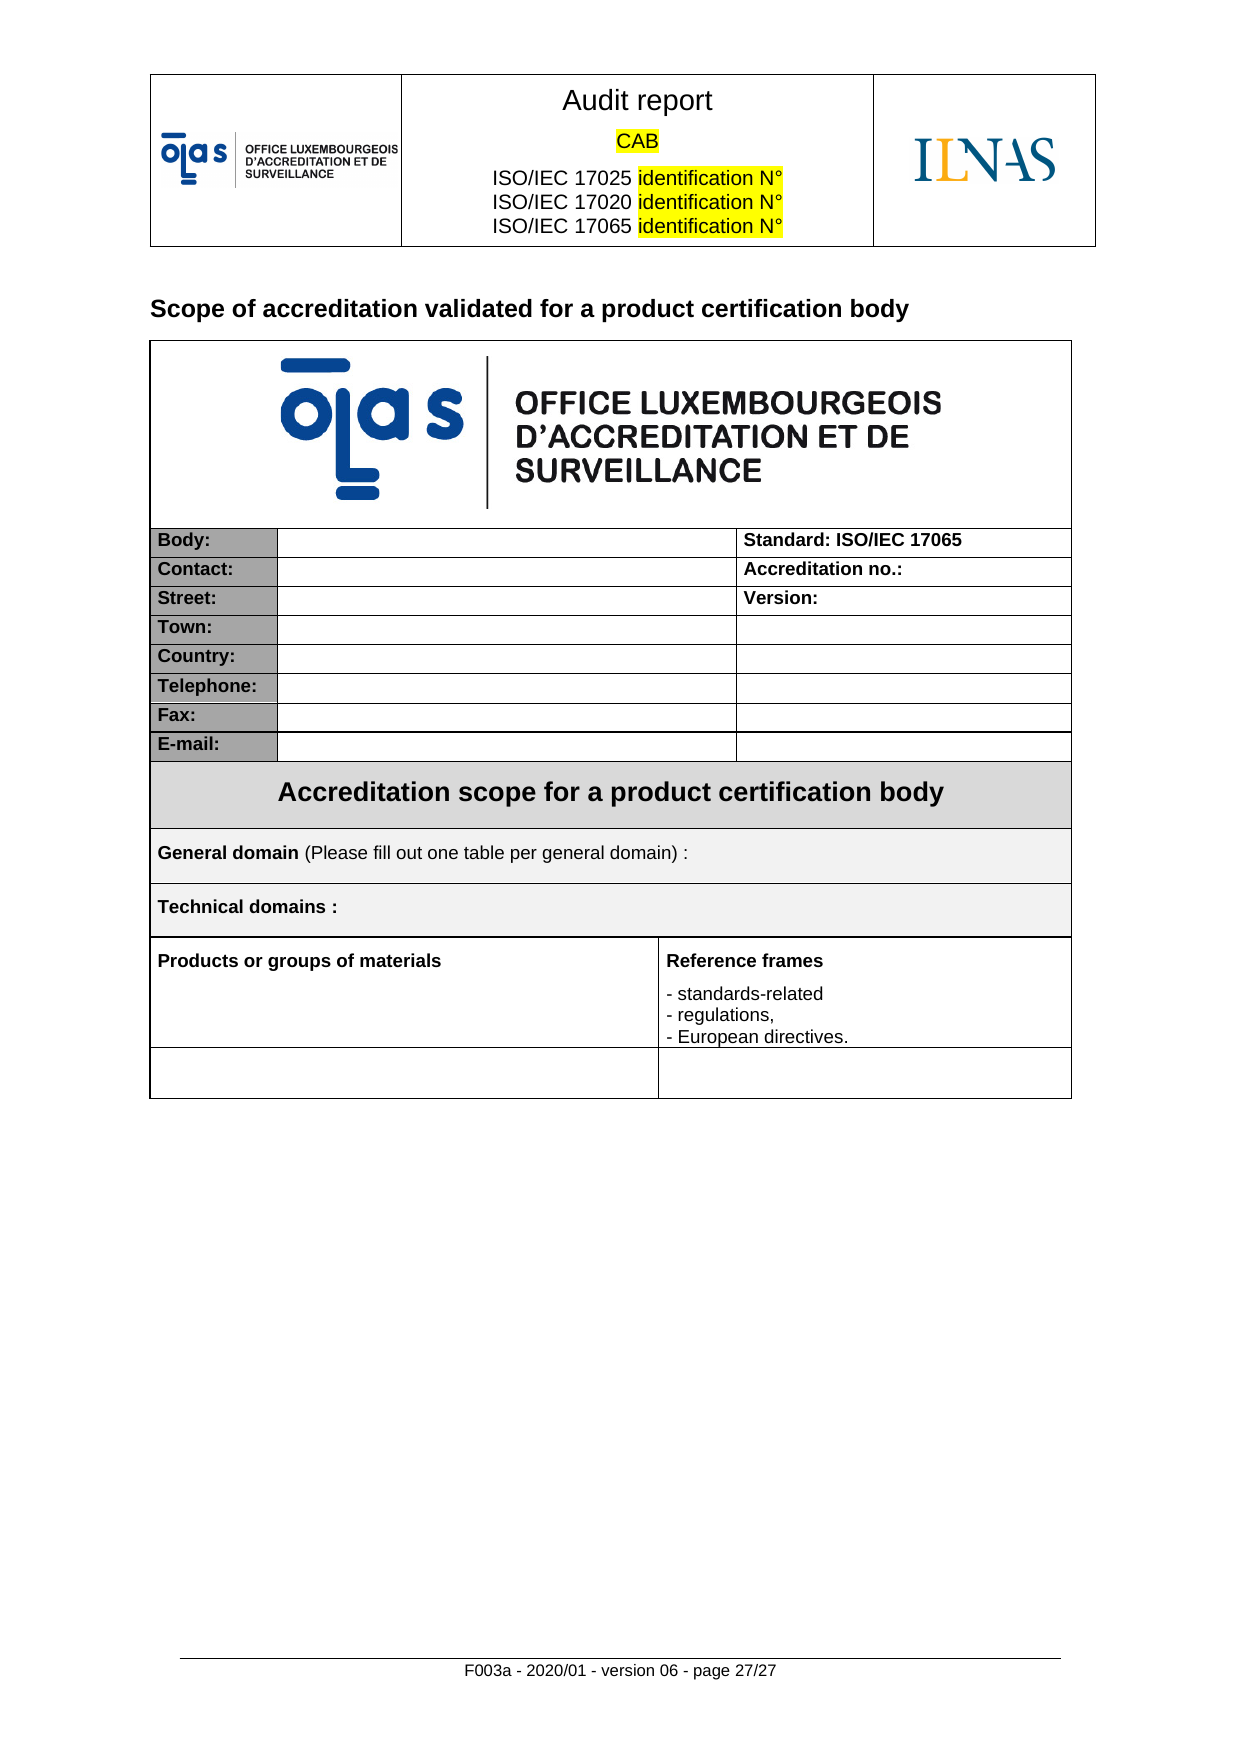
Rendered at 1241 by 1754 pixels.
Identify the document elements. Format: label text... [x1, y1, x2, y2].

table_cell [278, 558, 736, 586]
table_cell [278, 704, 736, 731]
table_cell [278, 587, 736, 615]
table_cell Body: [151, 529, 277, 557]
table_cell [278, 733, 736, 761]
table_cell Telephone: [151, 674, 277, 702]
table_cell [278, 529, 736, 557]
picture [161, 132, 398, 188]
table_cell [737, 733, 1071, 761]
table_cell [278, 616, 736, 644]
table_cell Technical domains : [151, 884, 1071, 936]
table_cell Version: [737, 587, 1071, 615]
table_cell Accreditation no.: [737, 558, 1071, 586]
table_cell Reference frames - standards-related - regulations, - European directives. [659, 938, 1071, 1047]
picture [280, 356, 941, 509]
table_header [151, 341, 1071, 528]
subtitle Scope of accreditation validated for a product certification body [150, 294, 1090, 322]
table_cell Town: [151, 616, 277, 644]
picture [909, 137, 1060, 184]
table_cell Accreditation scope for a product certification body [151, 762, 1071, 828]
table_cell [278, 645, 736, 673]
table_cell Fax: [151, 704, 277, 731]
table_cell [659, 1048, 1071, 1098]
table_cell Contact: [151, 558, 277, 586]
table_cell [278, 674, 736, 702]
table_cell Street: [151, 587, 277, 615]
table_cell Country: [151, 645, 277, 673]
table_cell [737, 645, 1071, 673]
table_cell Standard: ISO/IEC 17065 [737, 529, 1071, 557]
table_cell [151, 1048, 658, 1098]
table_cell General domain (Please fill out one table per general domain) : [151, 829, 1071, 882]
table_cell [737, 616, 1071, 644]
table_cell E-mail: [151, 733, 277, 761]
table_cell [737, 674, 1071, 702]
table_cell Products or groups of materials [151, 938, 658, 1047]
table_cell [737, 704, 1071, 731]
